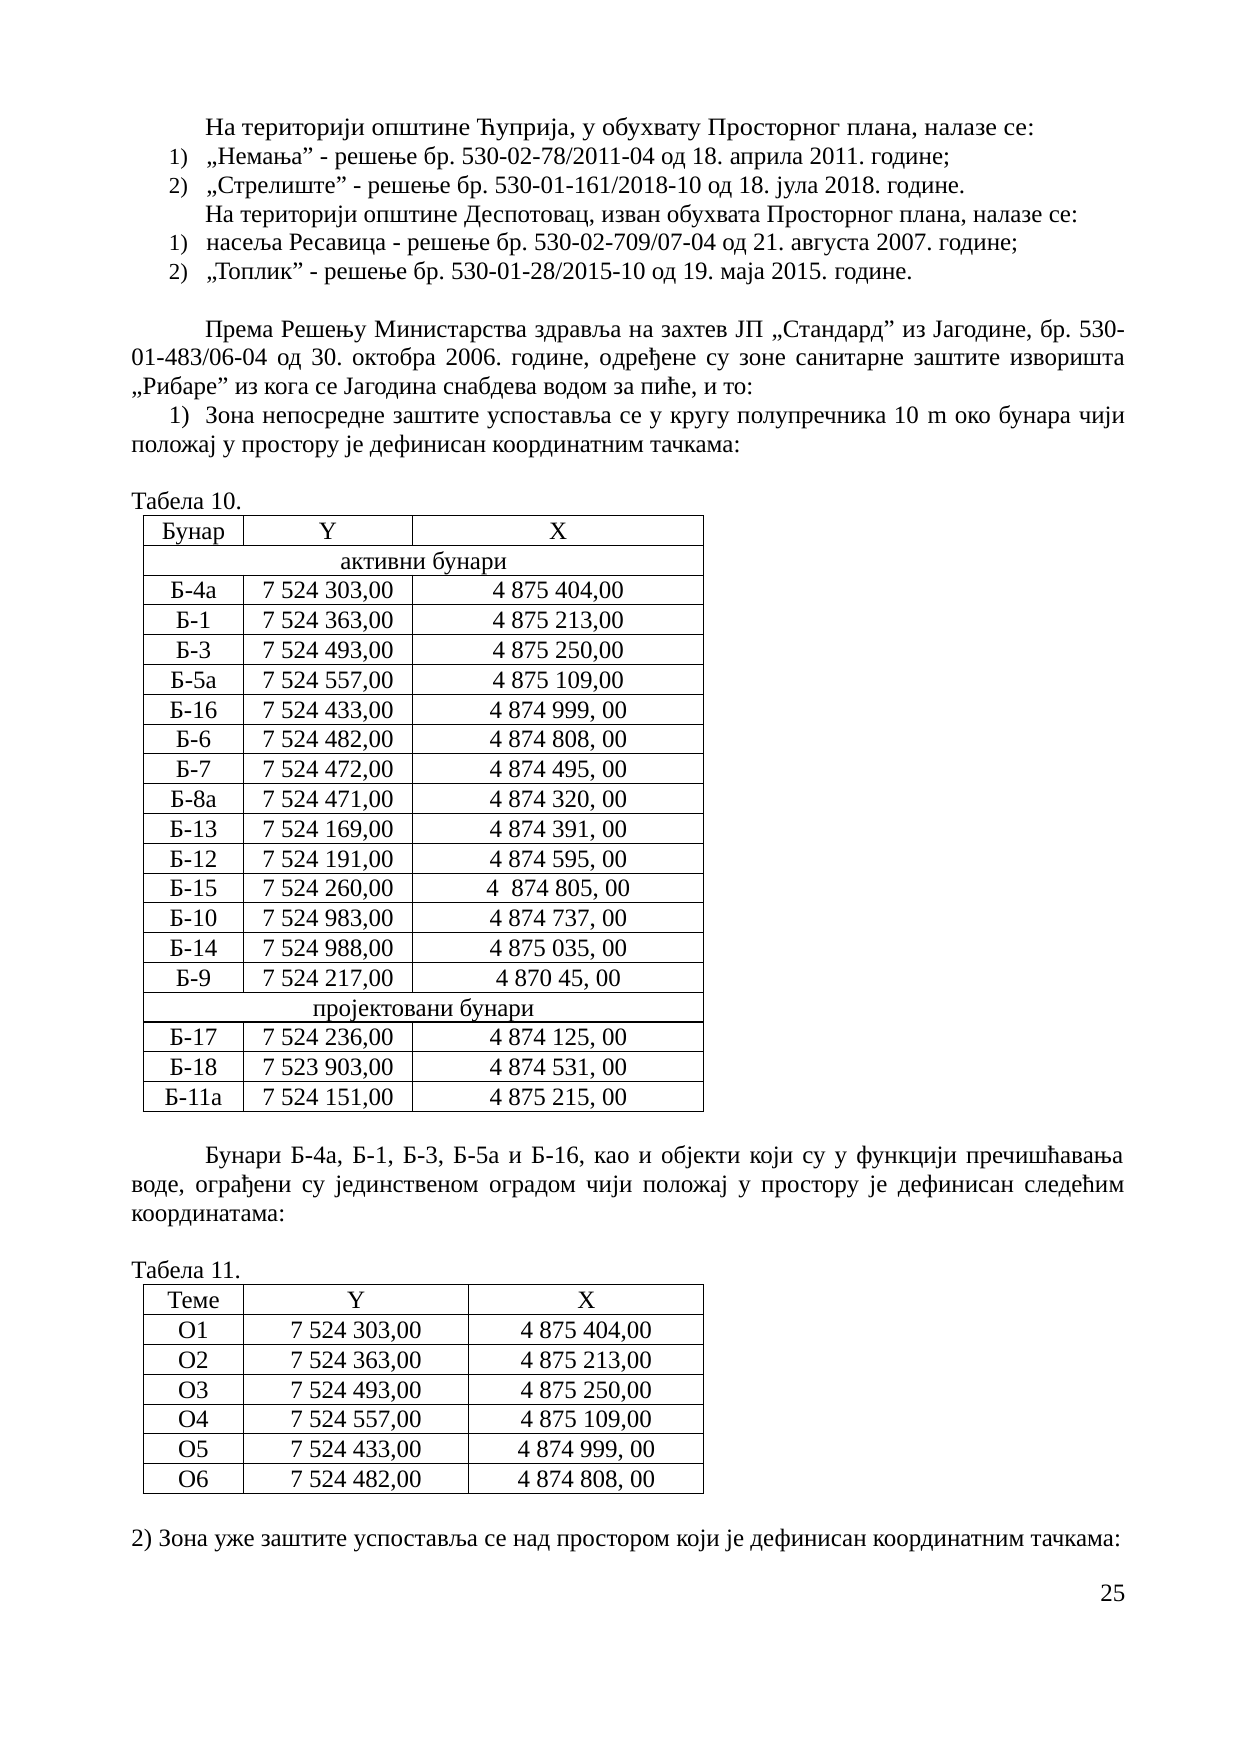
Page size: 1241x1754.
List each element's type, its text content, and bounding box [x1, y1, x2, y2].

table_cell 4 874 391, 00 [413, 814, 703, 843]
list „Стрелиште” - решење бр. 530-01-161/2018-10 од 18. јула 2018. године. [169, 170, 1125, 199]
table_cell 4 875 250,00 [413, 635, 703, 664]
table_cell Б-17 [144, 1023, 243, 1051]
table_cell 7 524 260,00 [244, 874, 412, 902]
table_cell Б-5а [144, 665, 243, 694]
table_cell пројектовани бунари [144, 993, 703, 1021]
table_cell 4 874 737, 00 [413, 903, 703, 932]
table_cell 4 874 320, 00 [413, 784, 703, 813]
table_cell Б-18 [144, 1052, 243, 1081]
table_cell Б-11а [144, 1082, 243, 1111]
table_cell О2 [144, 1345, 243, 1374]
table_cell 7 524 151,00 [244, 1082, 412, 1111]
table_cell 4 875 109,00 [413, 665, 703, 694]
table_header X [413, 516, 703, 545]
table_cell 7 524 191,00 [244, 844, 412, 872]
table_cell 4 875 404,00 [469, 1315, 703, 1344]
table_header Бунар [144, 516, 243, 545]
table_cell 7 524 169,00 [244, 814, 412, 843]
table_cell Б-10 [144, 903, 243, 932]
table_cell 4 875 109,00 [469, 1405, 703, 1433]
table_cell 7 524 363,00 [244, 1345, 468, 1374]
table_cell 4 874 495, 00 [413, 754, 703, 783]
table_cell 7 524 493,00 [244, 635, 412, 664]
table_cell О5 [144, 1434, 243, 1463]
table_header X [469, 1285, 703, 1314]
table_header Y [244, 1285, 468, 1314]
table_cell 7 524 471,00 [244, 784, 412, 813]
table_cell Б-7 [144, 754, 243, 783]
table_cell 4 874 999, 00 [469, 1434, 703, 1463]
table_cell 7 524 557,00 [244, 665, 412, 694]
table_cell Б-4а [144, 576, 243, 604]
table_cell О1 [144, 1315, 243, 1344]
table_cell 7 524 363,00 [244, 605, 412, 634]
table_cell Б-12 [144, 844, 243, 872]
table_cell 7 524 983,00 [244, 903, 412, 932]
table_cell Б-6 [144, 725, 243, 753]
table_cell О4 [144, 1405, 243, 1433]
table_cell Б-8а [144, 784, 243, 813]
table_cell 4 875 035, 00 [413, 933, 703, 962]
text На територији општине Деспотовац, изван обухвата Просторног плана, налазе се: [131, 199, 1125, 227]
table_cell Б-13 [144, 814, 243, 843]
table_cell 7 524 236,00 [244, 1023, 412, 1051]
table_cell Б-3 [144, 635, 243, 664]
table_cell Б-15 [144, 874, 243, 902]
table_cell Б-14 [144, 933, 243, 962]
text Табела 11. [131, 1256, 1125, 1284]
table_cell 4 874 808, 00 [413, 725, 703, 753]
table_cell 7 524 482,00 [244, 1464, 468, 1493]
table_cell 4 874 808, 00 [469, 1464, 703, 1493]
list насељa Ресавица - решење бр. 530-02-709/07-04 од 21. августа 2007. године; [169, 227, 1125, 256]
text На територији општине Ћуприја, у обухвату Просторног плана, налазе се: [131, 112, 1125, 141]
table_cell Б-16 [144, 695, 243, 723]
table_cell 7 524 482,00 [244, 725, 412, 753]
text Бунари Б-4а, Б-1, Б-3, Б-5а и Б-16, као и објекти који су у функцији пречишћавања воде, ограђени су јединственом оградом чији положај у простору је дефинисан следећим координатама: [131, 1141, 1125, 1227]
table_cell О3 [144, 1375, 243, 1403]
table_cell 4 875 213,00 [469, 1345, 703, 1374]
text 2) Зона уже заштите успоставља се над простором који је дефинисан координатним тачкама: [131, 1523, 1125, 1551]
table_cell 7 524 472,00 [244, 754, 412, 783]
table_cell 7 524 217,00 [244, 963, 412, 992]
table_cell активни бунари [144, 546, 703, 574]
table_cell 7 524 988,00 [244, 933, 412, 962]
table_cell 7 524 433,00 [244, 1434, 468, 1463]
text Табела 10. [131, 486, 1125, 515]
table_cell 4 874 531, 00 [413, 1052, 703, 1081]
table_cell 7 524 433,00 [244, 695, 412, 723]
table_cell 4 875 404,00 [413, 576, 703, 604]
table_cell 4 874 999, 00 [413, 695, 703, 723]
list „Немања” - решење бр. 530-02-78/2011-04 од 18. априла 2011. године; [169, 141, 1125, 170]
table_cell 7 524 303,00 [244, 1315, 468, 1344]
table_cell 4 875 215, 00 [413, 1082, 703, 1111]
table_cell 4 874 805, 00 [413, 874, 703, 902]
table_cell 7 523 903,00 [244, 1052, 412, 1081]
table_cell Б-9 [144, 963, 243, 992]
table_header Y [244, 516, 412, 545]
table_cell О6 [144, 1464, 243, 1493]
table_cell 4 874 595, 00 [413, 844, 703, 872]
table_cell 4 875 250,00 [469, 1375, 703, 1403]
text Према Решењу Министарства здравља на захтев ЈП „Стандард” из Јагодине, бр. 530-01-483/06-04 од 30. октобра 2006. године, одређене су зоне санитарне заштите изворишта „Рибаре” из кога се Јагодина снабдева водом за пиће, и то: [131, 314, 1125, 400]
table_cell 7 524 303,00 [244, 576, 412, 604]
table_cell 7 524 493,00 [244, 1375, 468, 1403]
table_cell 4 870 45, 00 [413, 963, 703, 992]
table_cell 7 524 557,00 [244, 1405, 468, 1433]
table_header Теме [144, 1285, 243, 1314]
list „Топлик” - решење бр. 530-01-28/2015-10 од 19. маја 2015. године. [169, 256, 1125, 285]
table_cell Б-1 [144, 605, 243, 634]
table_cell 4 875 213,00 [413, 605, 703, 634]
table_cell 4 874 125, 00 [413, 1023, 703, 1051]
list Зона непосредне заштите успоставља се у кругу полупречника 10 m око бунара чији положај у простору је дефинисан координатним тачкама: [131, 400, 1125, 457]
